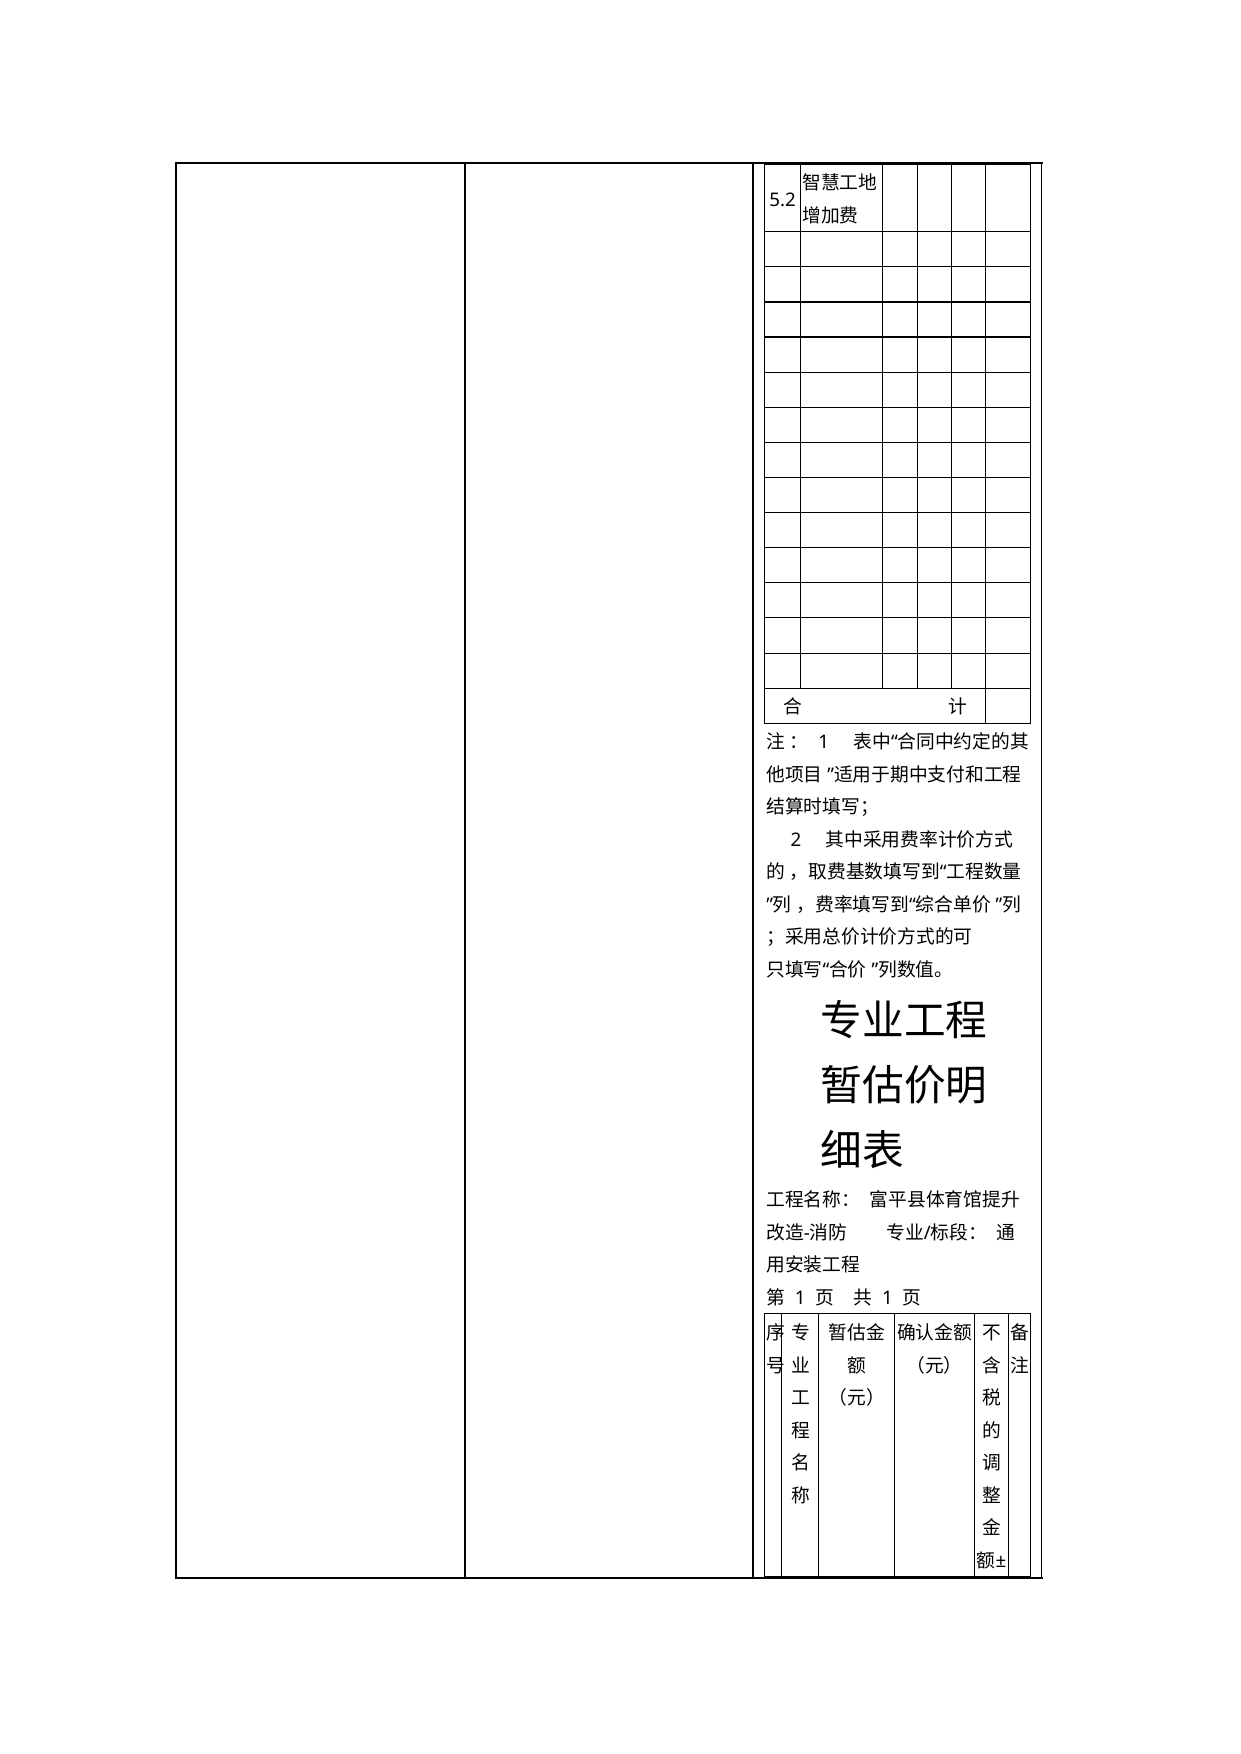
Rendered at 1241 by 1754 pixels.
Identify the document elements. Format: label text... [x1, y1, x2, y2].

table_cell 1 [177, 164, 464, 1577]
table_cell [466, 164, 752, 1577]
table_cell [754, 164, 1041, 1577]
